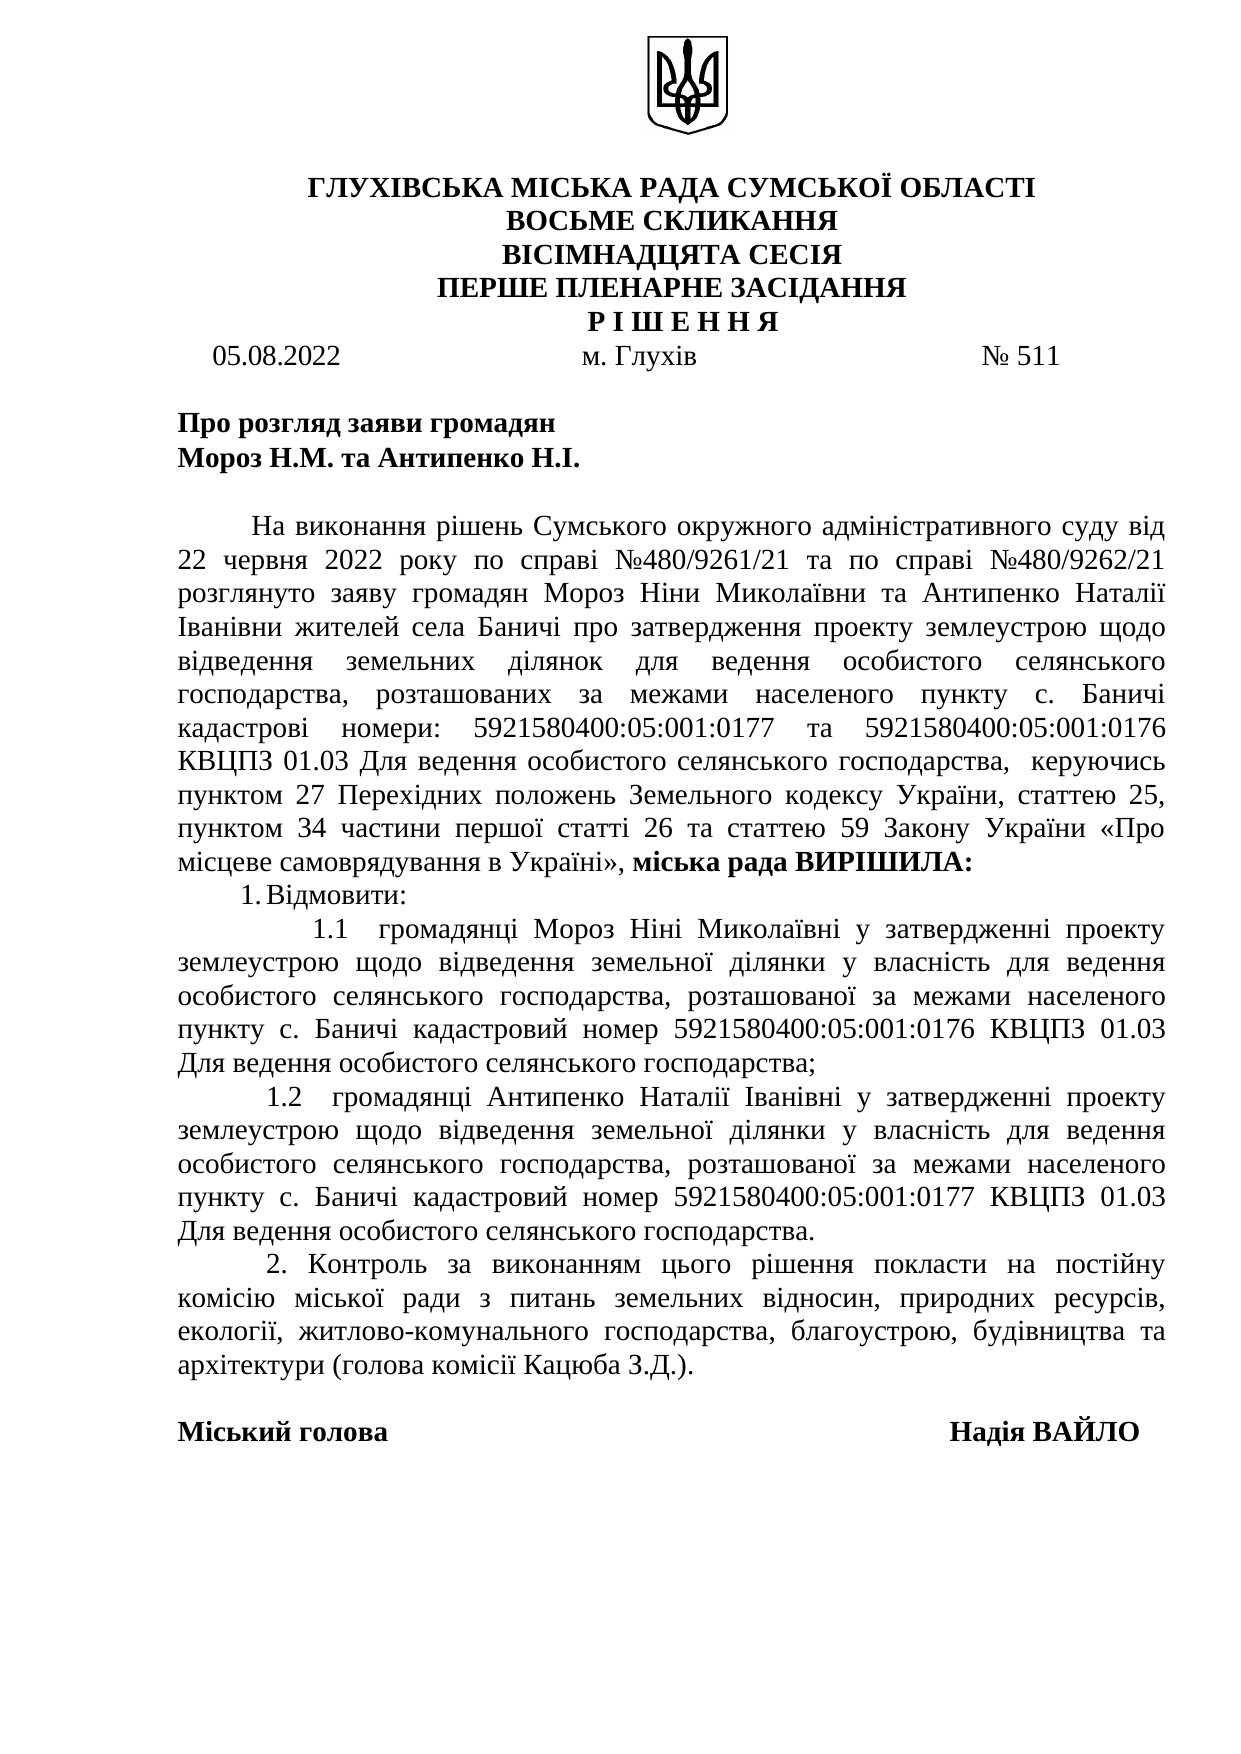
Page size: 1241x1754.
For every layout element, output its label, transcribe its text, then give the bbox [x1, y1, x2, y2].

text 2. Контроль за виконанням цього рішення покласти на постійну комісію міської ради з питань земельних відносин, природних ресурсів, екології, житлово-комунального господарства, благоустрою, будівництва та архітектури (голова комісії Кацюба З.Д.). [177, 1246, 1167, 1381]
text 1.1 громадянці Мороз Ніні Миколаївні у затвердженні проекту землеустрою щодо відведення земельної ділянки у власність для ведення особистого селянського господарства, розташованої за межами населеного пункту с. Баничі кадастровий номер 5921580400:05:001:0176 КВЦПЗ 01.03 Для ведення особистого селянського господарства; [177, 911, 1167, 1079]
text 1.2 громадянці Антипенко Наталії Іванівні у затвердженні проекту землеустрою щодо відведення земельної ділянки у власність для ведення особистого селянського господарства, розташованої за межами населеного пункту с. Баничі кадастровий номер 5921580400:05:001:0177 КВЦПЗ 01.03 Для ведення особистого селянського господарства. [177, 1079, 1167, 1246]
text ПЕРШЕ ПЛЕНАРНЕ ЗАСІДАННЯ [177, 271, 1167, 304]
text ВОСЬМЕ СКЛИКАННЯ [177, 203, 1167, 237]
text На виконання рішень Сумського окружного адміністративного суду від 22 червня 2022 року по справі №480/9261/21 та по справі №480/9262/21 розглянуто заяву громадян Мороз Ніни Миколаївни та Антипенко Наталії Іванівни жителей села Баничі про затвердження проекту землеустрою щодо відведення земельних ділянок для ведення особистого селянського господарства, розташованих за межами населеного пункту с. Баничі кадастрові номери: 5921580400:05:001:0177 та 5921580400:05:001:0176 КВЦПЗ 01.03 Для ведення особистого селянського господарства, керуючись пунктом 27 Перехідних положень Земельного кодексу України, статтею 25, пунктом 34 частини першої статті 26 та статтею 59 Закону України «Про місцеве самоврядування в Україні», міська рада ВИРІШИЛА: [177, 508, 1167, 877]
picture [645, 35, 731, 137]
text ГЛУХІВСЬКА МІСЬКА РАДА СУМСЬКОЇ ОБЛАСТІ [177, 170, 1167, 203]
list Відмовити: [240, 877, 1167, 911]
table_header Про розгляд заяви громадян Мороз Н.М. та Антипенко Н.І. [166, 405, 683, 475]
text 05.08.2022 м. Глухів № 511 [177, 338, 1167, 371]
text ВІСІМНАДЦЯТА СЕСІЯ [177, 237, 1167, 271]
text Р І Ш Е Н Н Я [177, 304, 1167, 338]
text Міський голова Надія ВАЙЛО [177, 1414, 1167, 1448]
